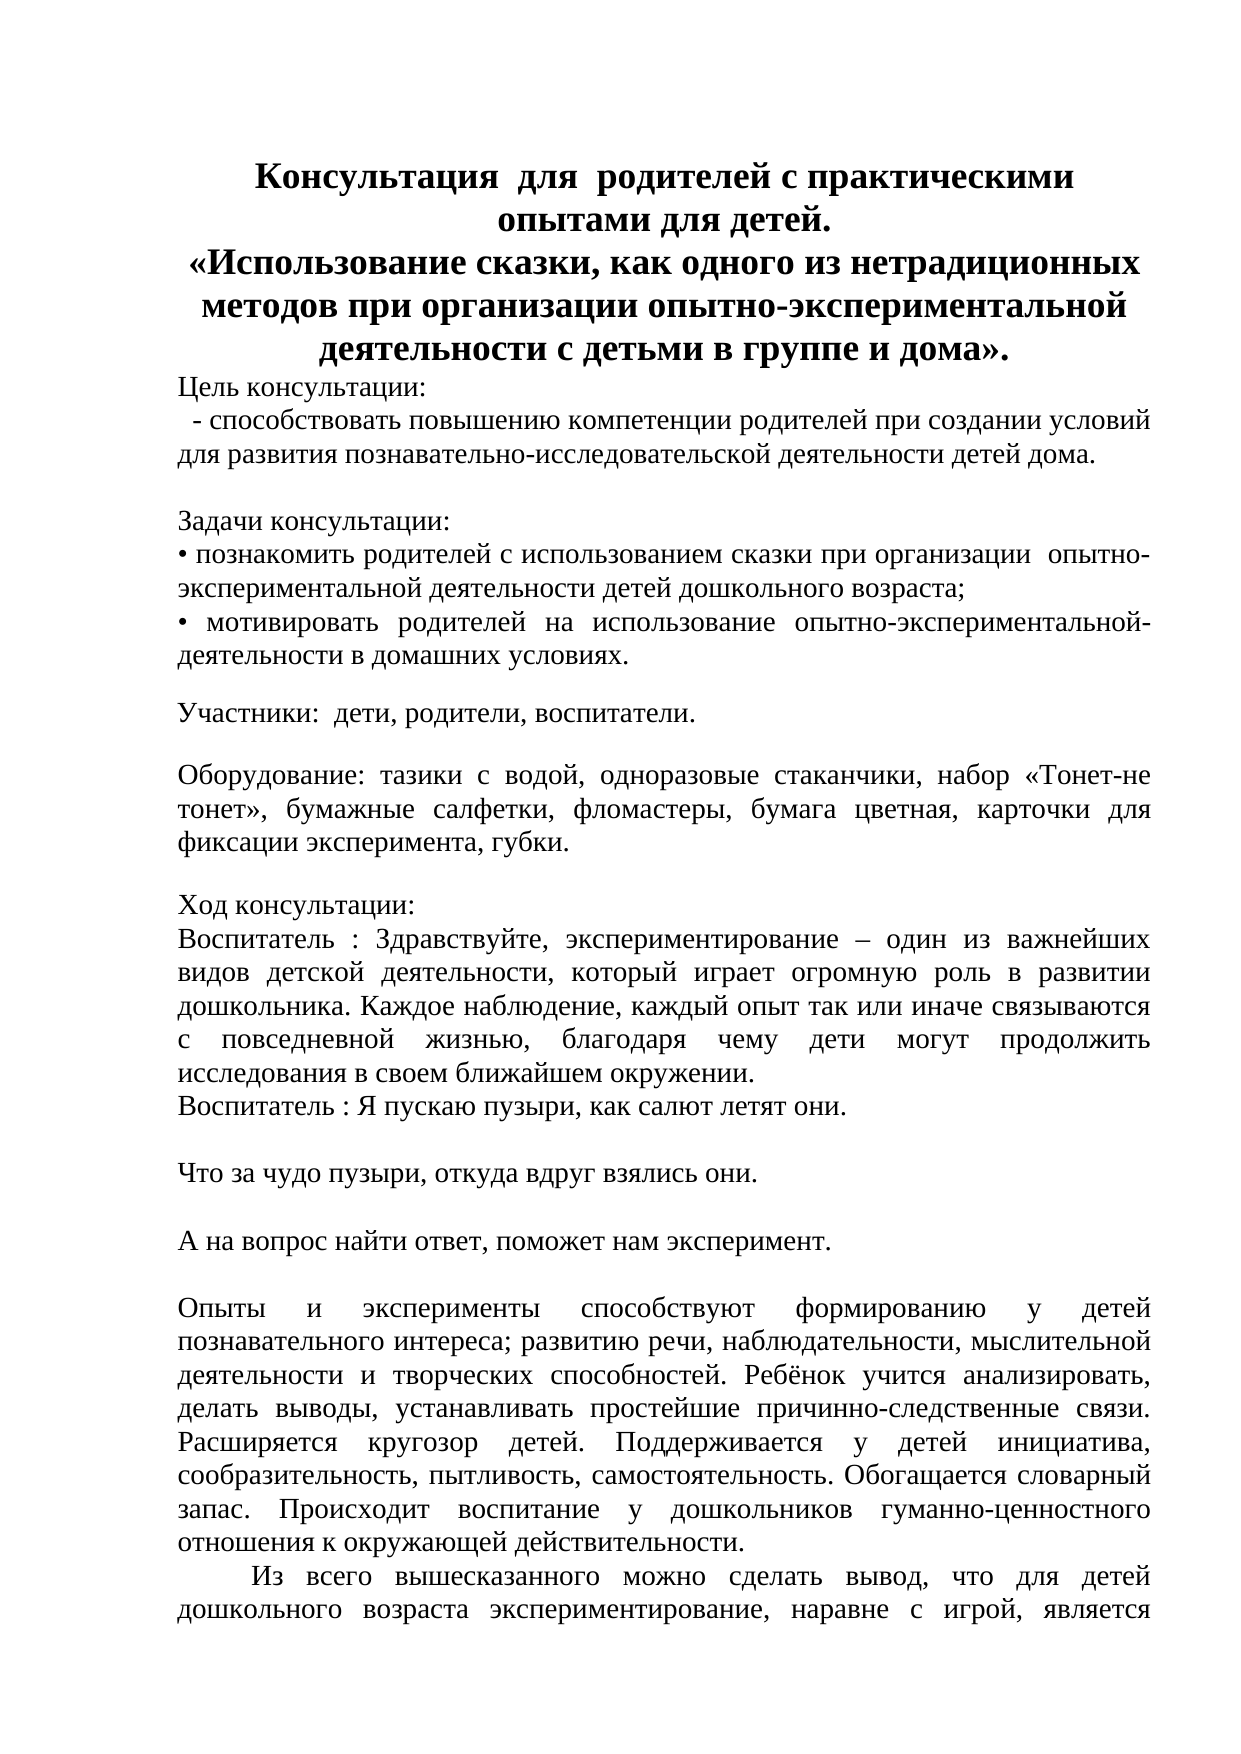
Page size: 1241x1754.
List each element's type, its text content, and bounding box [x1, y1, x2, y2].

text Задачи консультации: [177, 503, 1152, 537]
text Цель консультации: [177, 369, 1152, 402]
text Консультация для родителей c практическими опытами для детей. [177, 153, 1152, 239]
text Ход консультации: [177, 887, 1152, 921]
text Воспитатель : Я пускаю пузыри, как салют летят они. [177, 1088, 1152, 1122]
text Участники: дети, родители, воспитатели. [118, 695, 1152, 728]
text «Использование сказки, как одного из нетрадиционных методов при организации опытно-экспериментальной деятельности с детьми в группе и дома». [177, 239, 1152, 369]
text А на вопрос найти ответ, поможет нам эксперимент. [177, 1223, 1152, 1256]
text - способствовать повышению компетенции родителей при создании условий для развития познавательно-исследовательской деятельности детей дома. [177, 402, 1152, 469]
text • познакомить родителей с использованием сказки при организации опытно-экспериментальной деятельности детей дошкольного возраста; [177, 537, 1152, 604]
text Оборудование: тазики с водой, одноразовые стаканчики, набор «Тонет-не тонет», бумажные салфетки, фломастеры, бумага цветная, карточки для фиксации эксперимента, губки. [177, 757, 1152, 858]
text Опыты и эксперименты способствуют формированию у детей познавательного интереса; развитию речи, наблюдательности, мыслительной деятельности и творческих способностей. Ребёнок учится анализировать, делать выводы, устанавливать простейшие причинно-следственные связи. Расширяется кругозор детей. Поддерживается у детей инициатива, сообразительность, пытливость, самостоятельность. Обогащается словарный запас. Происходит воспитание у дошкольников гуманно-ценностного отношения к окружающей действительности. [177, 1290, 1152, 1558]
text Воспитатель : Здравствуйте, экспериментирование – один из важнейших видов детской деятельности, который играет огромную роль в развитии дошкольника. Каждое наблюдение, каждый опыт так или иначе связываются с повседневной жизнью, благодаря чему дети могут продолжить исследования в своем ближайшем окружении. [177, 921, 1152, 1088]
text Что за чудо пузыри, откуда вдруг взялись они. [177, 1156, 1152, 1189]
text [177, 1558, 1152, 1625]
text • мотивировать родителей на использование опытно-экспериментальной-деятельности в домашних условиях. [177, 604, 1152, 671]
